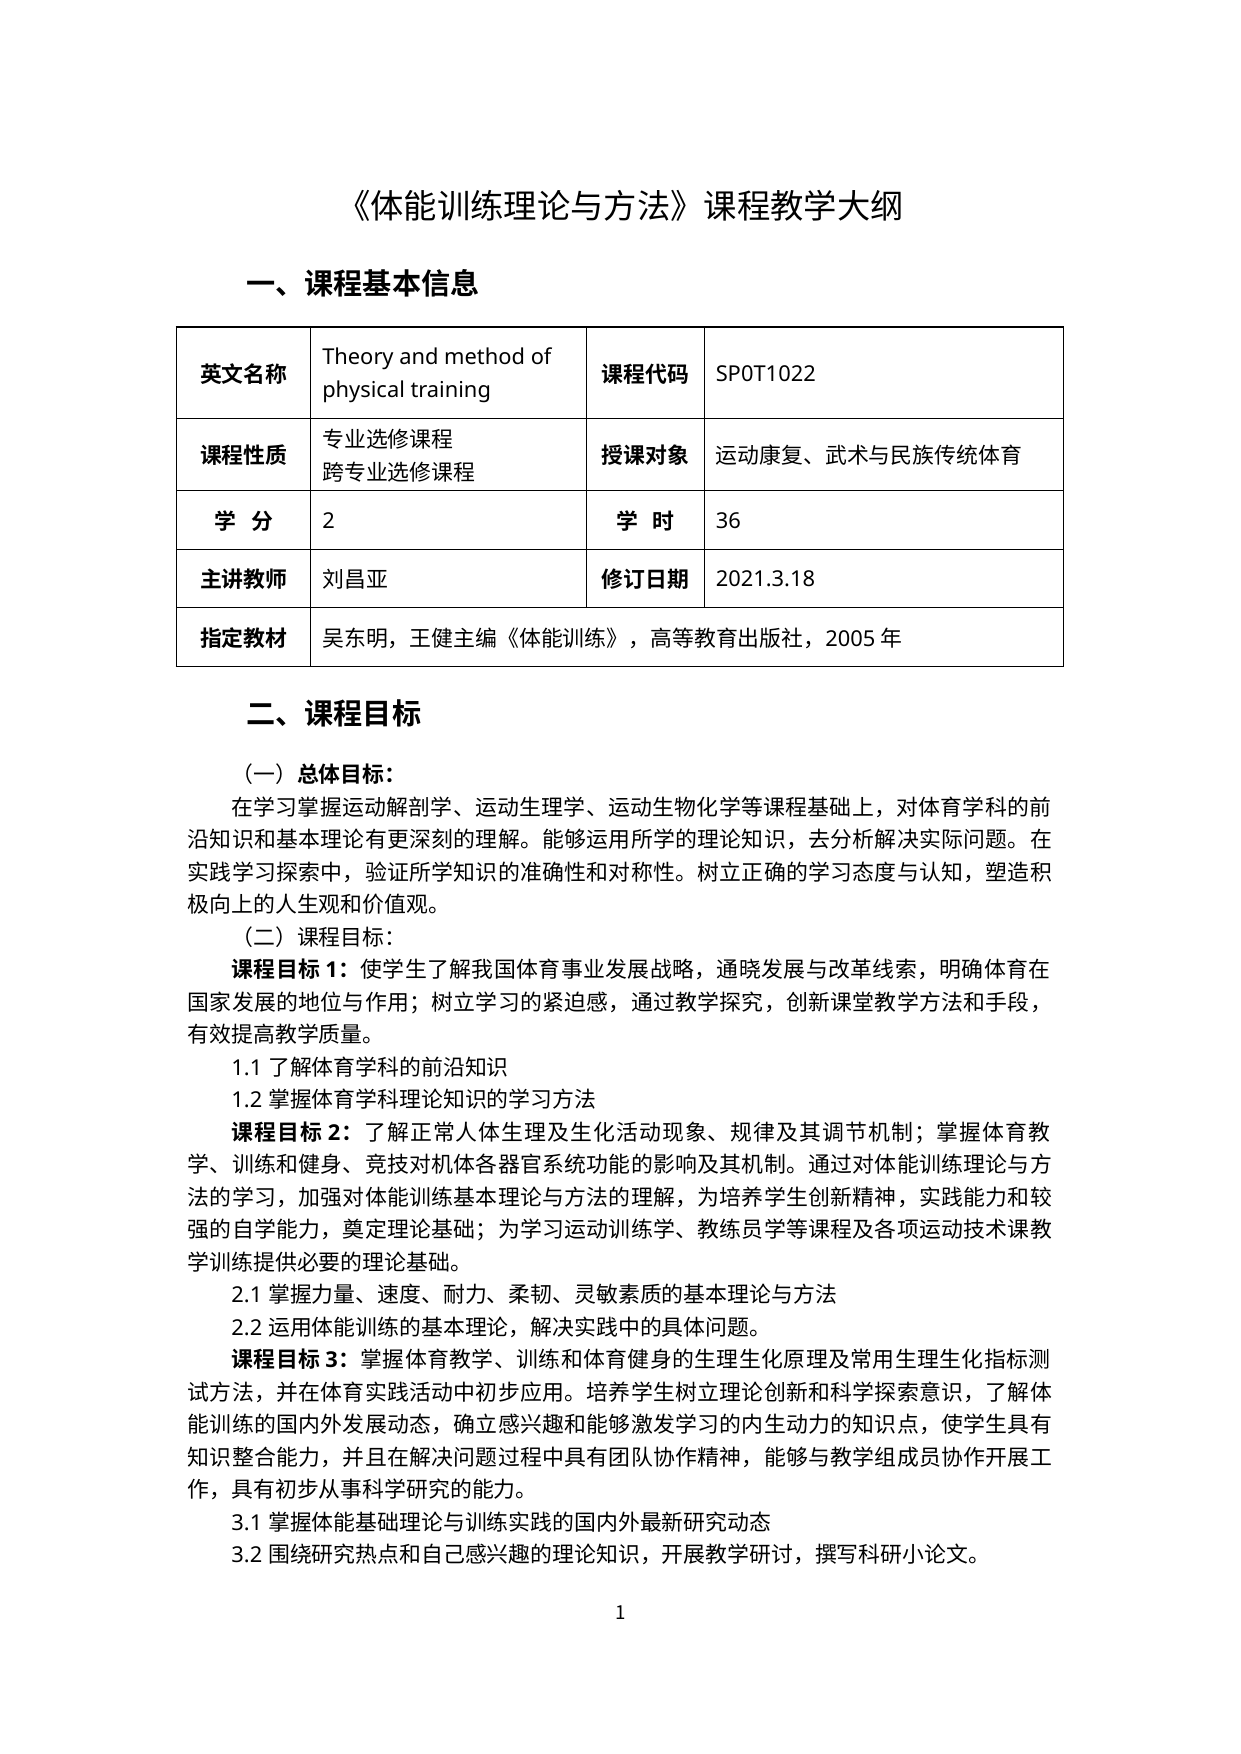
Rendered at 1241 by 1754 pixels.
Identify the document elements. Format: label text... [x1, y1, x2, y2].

table_cell 主讲教师 [177, 550, 310, 607]
text 一、课程基本信息 [187, 249, 1053, 314]
text 1.1 了解体育学科的前沿知识 [187, 1049, 1053, 1082]
text 二、课程目标 [187, 679, 1053, 744]
table_header Theory and method of physical training [311, 328, 586, 417]
text 在学习掌握运动解剖学、运动生理学、运动生物化学等课程基础上，对体育学科的前沿知识和基本理论有更深刻的理解。能够运用所学的理论知识，去分析解决实际问题。在实践学习探索中，验证所学知识的准确性和对称性。树立正确的学习态度与认知，塑造积极向上的人生观和价值观。 [187, 789, 1053, 919]
text 3.2 围绕研究热点和自己感兴趣的理论知识，开展教学研讨，撰写科研小论文。 [187, 1537, 1053, 1569]
text （一）总体目标： [187, 757, 1053, 789]
table_cell 吴东明，王健主编《体能训练》，高等教育出版社，2005年 [311, 608, 1063, 666]
table_cell 指定教材 [177, 608, 310, 666]
table_cell 学 时 [587, 491, 704, 548]
table_header 课程代码 [587, 328, 704, 417]
text （二）课程目标： [187, 919, 1053, 952]
text 课程目标3：掌握体育教学、训练和体育健身的生理生化原理及常用生理生化指标测试方法，并在体育实践活动中初步应用。培养学生树立理论创新和科学探索意识，了解体能训练的国内外发展动态，确立感兴趣和能够激发学习的内生动力的知识点，使学生具有知识整合能力，并且在解决问题过程中具有团队协作精神，能够与教学组成员协作开展工作，具有初步从事科学研究的能力。 [187, 1342, 1053, 1504]
table_cell 2021.3.18 [705, 550, 1063, 607]
table_cell 课程性质 [177, 419, 310, 490]
table_cell 专业选修课程 跨专业选修课程 [311, 419, 586, 490]
table_cell 36 [705, 491, 1063, 548]
text 2.2 运用体能训练的基本理论，解决实践中的具体问题。 [187, 1309, 1053, 1342]
table_cell 学 分 [177, 491, 310, 548]
text 课程目标1：使学生了解我国体育事业发展战略，通晓发展与改革线索，明确体育在国家发展的地位与作用；树立学习的紧迫感，通过教学探究，创新课堂教学方法和手段，有效提高教学质量。 [187, 952, 1053, 1049]
text 3.1 掌握体能基础理论与训练实践的国内外最新研究动态 [187, 1504, 1053, 1537]
text 《体能训练理论与方法》课程教学大纲 [187, 171, 1053, 236]
text 2.1 掌握力量、速度、耐力、柔韧、灵敏素质的基本理论与方法 [187, 1277, 1053, 1309]
text 课程目标2：了解正常人体生理及生化活动现象、规律及其调节机制；掌握体育教学、训练和健身、竞技对机体各器官系统功能的影响及其机制。通过对体能训练理论与方法的学习，加强对体能训练基本理论与方法的理解，为培养学生创新精神，实践能力和较强的自学能力，奠定理论基础；为学习运动训练学、教练员学等课程及各项运动技术课教学训练提供必要的理论基础。 [187, 1114, 1053, 1277]
table_cell 授课对象 [587, 419, 704, 490]
table_cell 运动康复、武术与民族传统体育 [705, 419, 1063, 490]
table_cell 2 [311, 491, 586, 548]
table_header SP0T1022 [705, 328, 1063, 417]
text 1.2 掌握体育学科理论知识的学习方法 [187, 1082, 1053, 1114]
table_cell 修订日期 [587, 550, 704, 607]
table_header 英文名称 [177, 328, 310, 417]
table_cell 刘昌亚 [311, 550, 586, 607]
